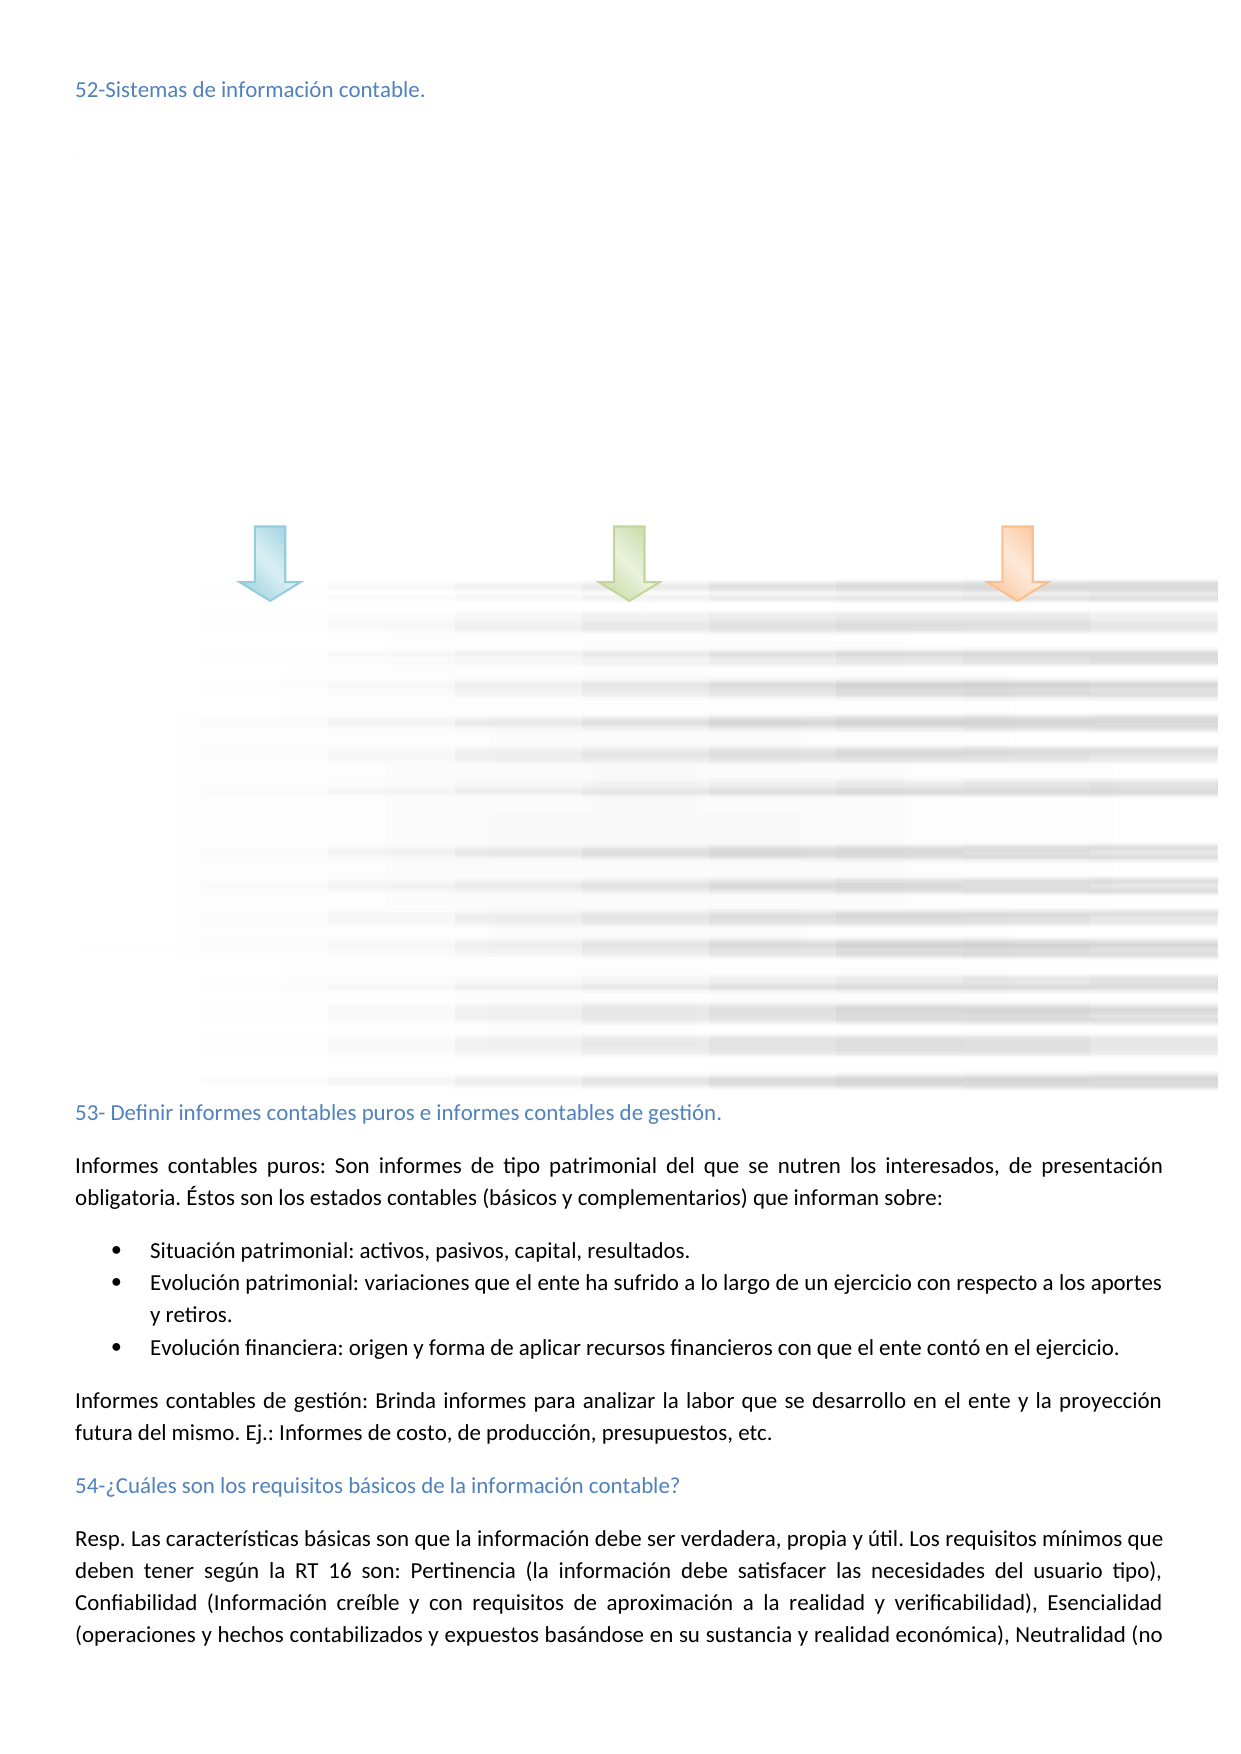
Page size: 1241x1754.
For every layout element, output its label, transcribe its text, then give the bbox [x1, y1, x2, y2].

text Informes contables de gestión: Brinda informes para analizar la labor que se desarrollo en el ente y la proyección futura del mismo. Ej.: Informes de costo, de producción, presupuestos, etc. [75, 1386, 1165, 1446]
text 53- Definir informes contables puros e informes contables de gestión. [75, 579, 1165, 1126]
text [75, 1524, 1165, 1648]
list Evolución financiera: origen y forma de aplicar recursos financieros con que el ente contó en el ejercicio. [112, 1333, 1165, 1361]
text Informes contables puros: Son informes de tipo patrimonial del que se nutren los interesados, de presentación obligatoria. Éstos son los estados contables (básicos y complementarios) que informan sobre: [75, 1151, 1165, 1211]
text 54-¿Cuáles son los requisitos básicos de la información contable? [75, 1471, 1165, 1499]
list Situación patrimonial: activos, pasivos, capital, resultados. [112, 1236, 1165, 1264]
text 52-Sistemas de información contable. [75, 75, 1165, 103]
list Evolución patrimonial: variaciones que el ente ha sufrido a lo largo de un ejercicio con respecto a los aportes y retiros. [112, 1268, 1165, 1328]
